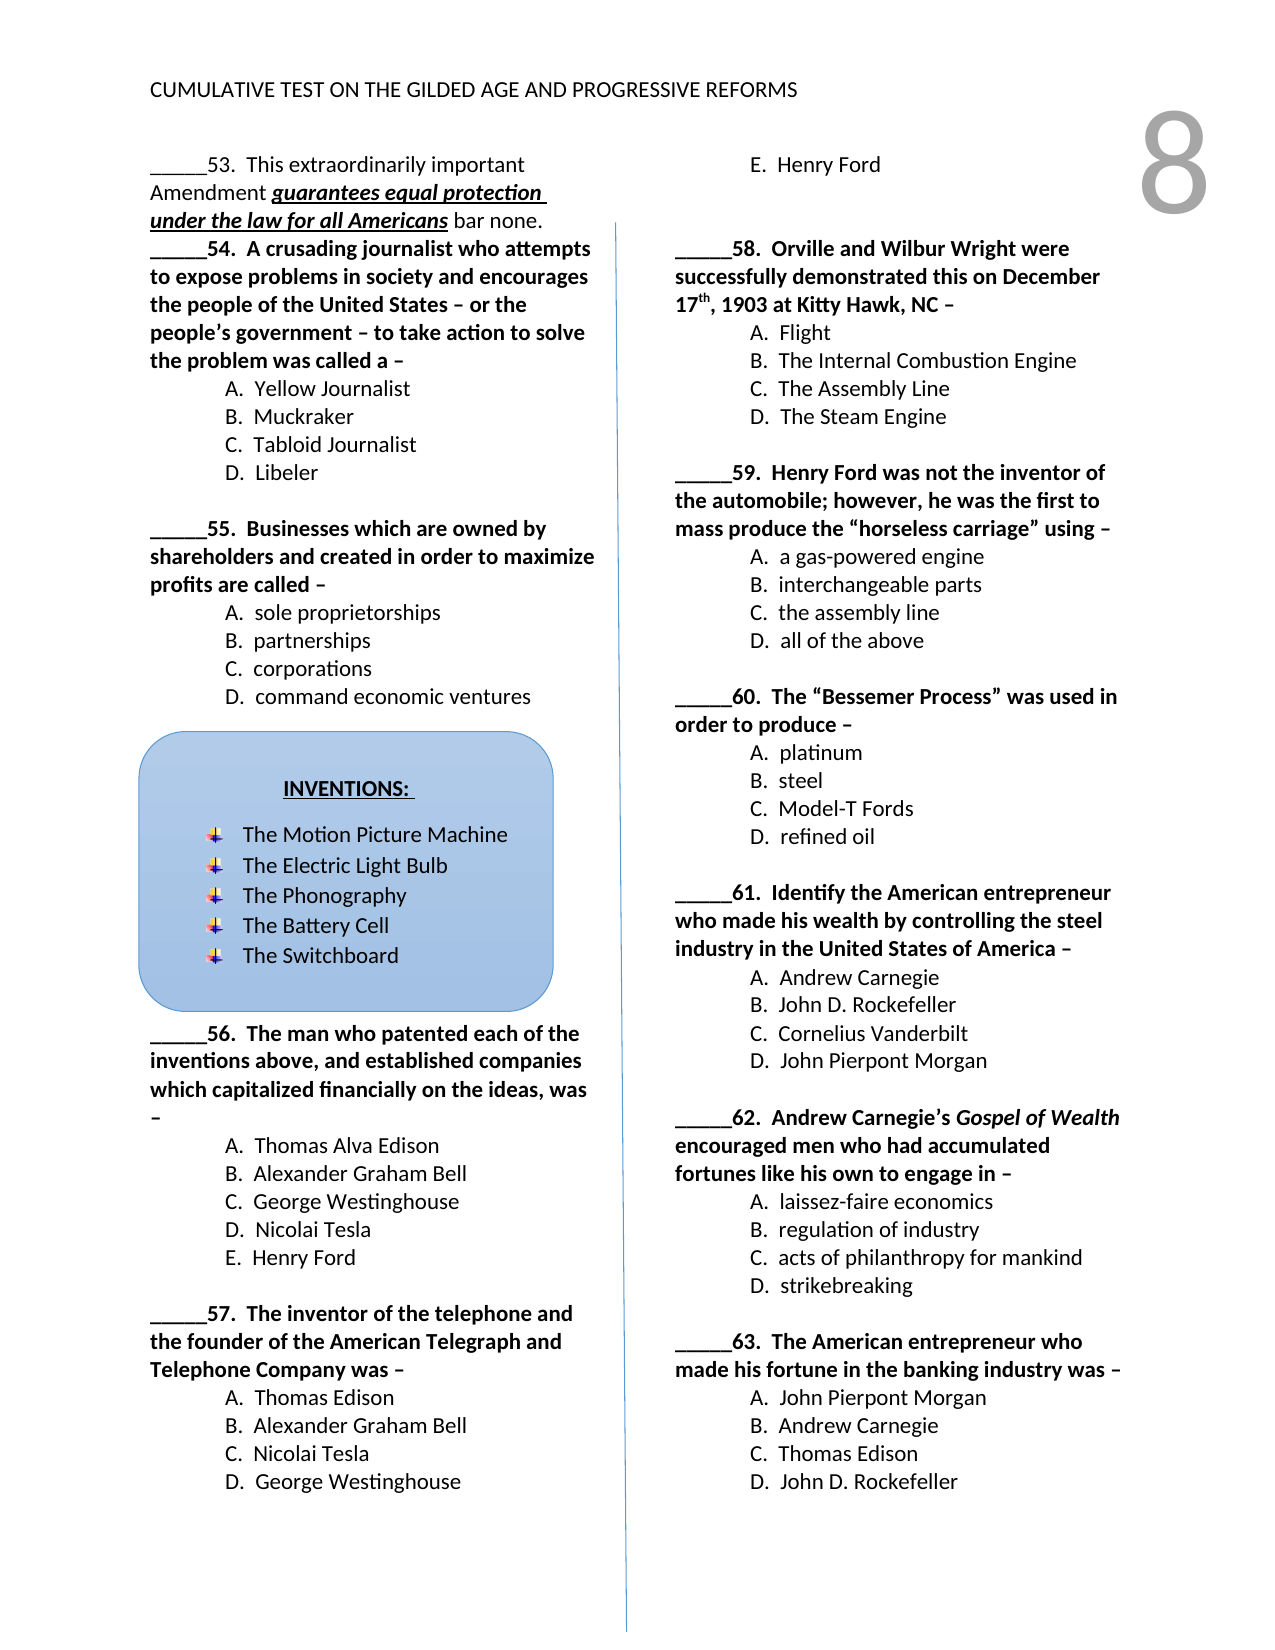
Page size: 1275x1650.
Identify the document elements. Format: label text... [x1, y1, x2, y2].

text D. command economic ventures [150, 682, 600, 710]
text _____61. Identify the American entrepreneur who made his wealth by controlling the steel industry in the United States of America – [675, 878, 1125, 963]
text A. sole proprietorships [150, 598, 600, 626]
text _____58. Orville and Wilbur Wright were successfully demonstrated this on December 17th, 1903 at Kitty Hawk, NC – [675, 234, 1125, 318]
text C. Model-T Fords [675, 794, 1125, 822]
text B. regulation of industry [675, 1215, 1125, 1243]
text _____59. Henry Ford was not the inventor of the automobile; however, he was the first to mass produce the “horseless carriage” using – [675, 458, 1125, 542]
text C. Thomas Edison [675, 1439, 1125, 1467]
text D. strikebreaking [675, 1271, 1125, 1299]
text _____63. The American entrepreneur who made his fortune in the banking industry was – [675, 1327, 1125, 1383]
text A. Thomas Edison [150, 1383, 600, 1411]
text A. platinum [675, 738, 1125, 766]
text _____57. The inventor of the telephone and the founder of the American Telegraph and Telephone Company was – [150, 1299, 600, 1383]
text B. Muckraker [150, 402, 600, 430]
text D. Nicolai Tesla [150, 1215, 600, 1243]
text B. John D. Rockefeller [675, 991, 1125, 1019]
picture [206, 856, 223, 874]
text C. Cornelius Vanderbilt [675, 1019, 1125, 1047]
text B. steel [675, 766, 1125, 794]
text B. Andrew Carnegie [675, 1411, 1125, 1439]
text A. Thomas Alva Edison [150, 1131, 600, 1159]
text C. Nicolai Tesla [150, 1439, 600, 1467]
text E. Henry Ford [150, 1243, 600, 1271]
text D. The Steam Engine [675, 402, 1125, 430]
text D. George Westinghouse [150, 1467, 600, 1495]
text _____60. The “Bessemer Process” was used in order to produce – [675, 682, 1125, 738]
text D. Libeler [150, 458, 600, 486]
text C. the assembly line [675, 598, 1125, 626]
text E. Henry Ford [675, 150, 1125, 178]
text A. Yellow Journalist [150, 374, 600, 402]
text _____54. A crusading journalist who attempts to expose problems in society and encourages the people of the United States – or the people’s government – to take action to solve the problem was called a – [150, 234, 600, 374]
text B. Alexander Graham Bell [150, 1411, 600, 1439]
text C. The Assembly Line [675, 374, 1125, 402]
text A. laissez-faire economics [675, 1187, 1125, 1215]
text A. Andrew Carnegie [675, 963, 1125, 991]
text D. John Pierpont Morgan [675, 1047, 1125, 1075]
text B. partnerships [150, 626, 600, 654]
text _____56. The man who patented each of the inventions above, and established companies which capitalized financially on the ideas, was – [150, 1019, 600, 1131]
text _____62. Andrew Carnegie’s Gospel of Wealth encouraged men who had accumulated fortunes like his own to engage in – [675, 1103, 1125, 1187]
text D. John D. Rockefeller [675, 1467, 1125, 1495]
text B. interchangeable parts [675, 570, 1125, 598]
picture [206, 886, 223, 904]
text D. refined oil [675, 822, 1125, 851]
picture [206, 826, 223, 843]
text _____53. This extraordinarily important Amendment guarantees equal protection under the law for all Americans bar none. [150, 150, 600, 234]
text C. corporations [150, 654, 600, 682]
picture [206, 916, 223, 934]
text _____55. Businesses which are owned by shareholders and created in order to maximize profits are called – [150, 514, 600, 598]
text C. Tabloid Journalist [150, 430, 600, 458]
text C. acts of philanthropy for mankind [675, 1243, 1125, 1271]
text B. Alexander Graham Bell [150, 1159, 600, 1187]
text A. Flight [675, 318, 1125, 346]
text B. The Internal Combustion Engine [675, 346, 1125, 374]
picture [206, 947, 223, 964]
text A. a gas-powered engine [675, 542, 1125, 570]
text C. George Westinghouse [150, 1187, 600, 1215]
text A. John Pierpont Morgan [675, 1383, 1125, 1411]
text D. all of the above [675, 626, 1125, 654]
